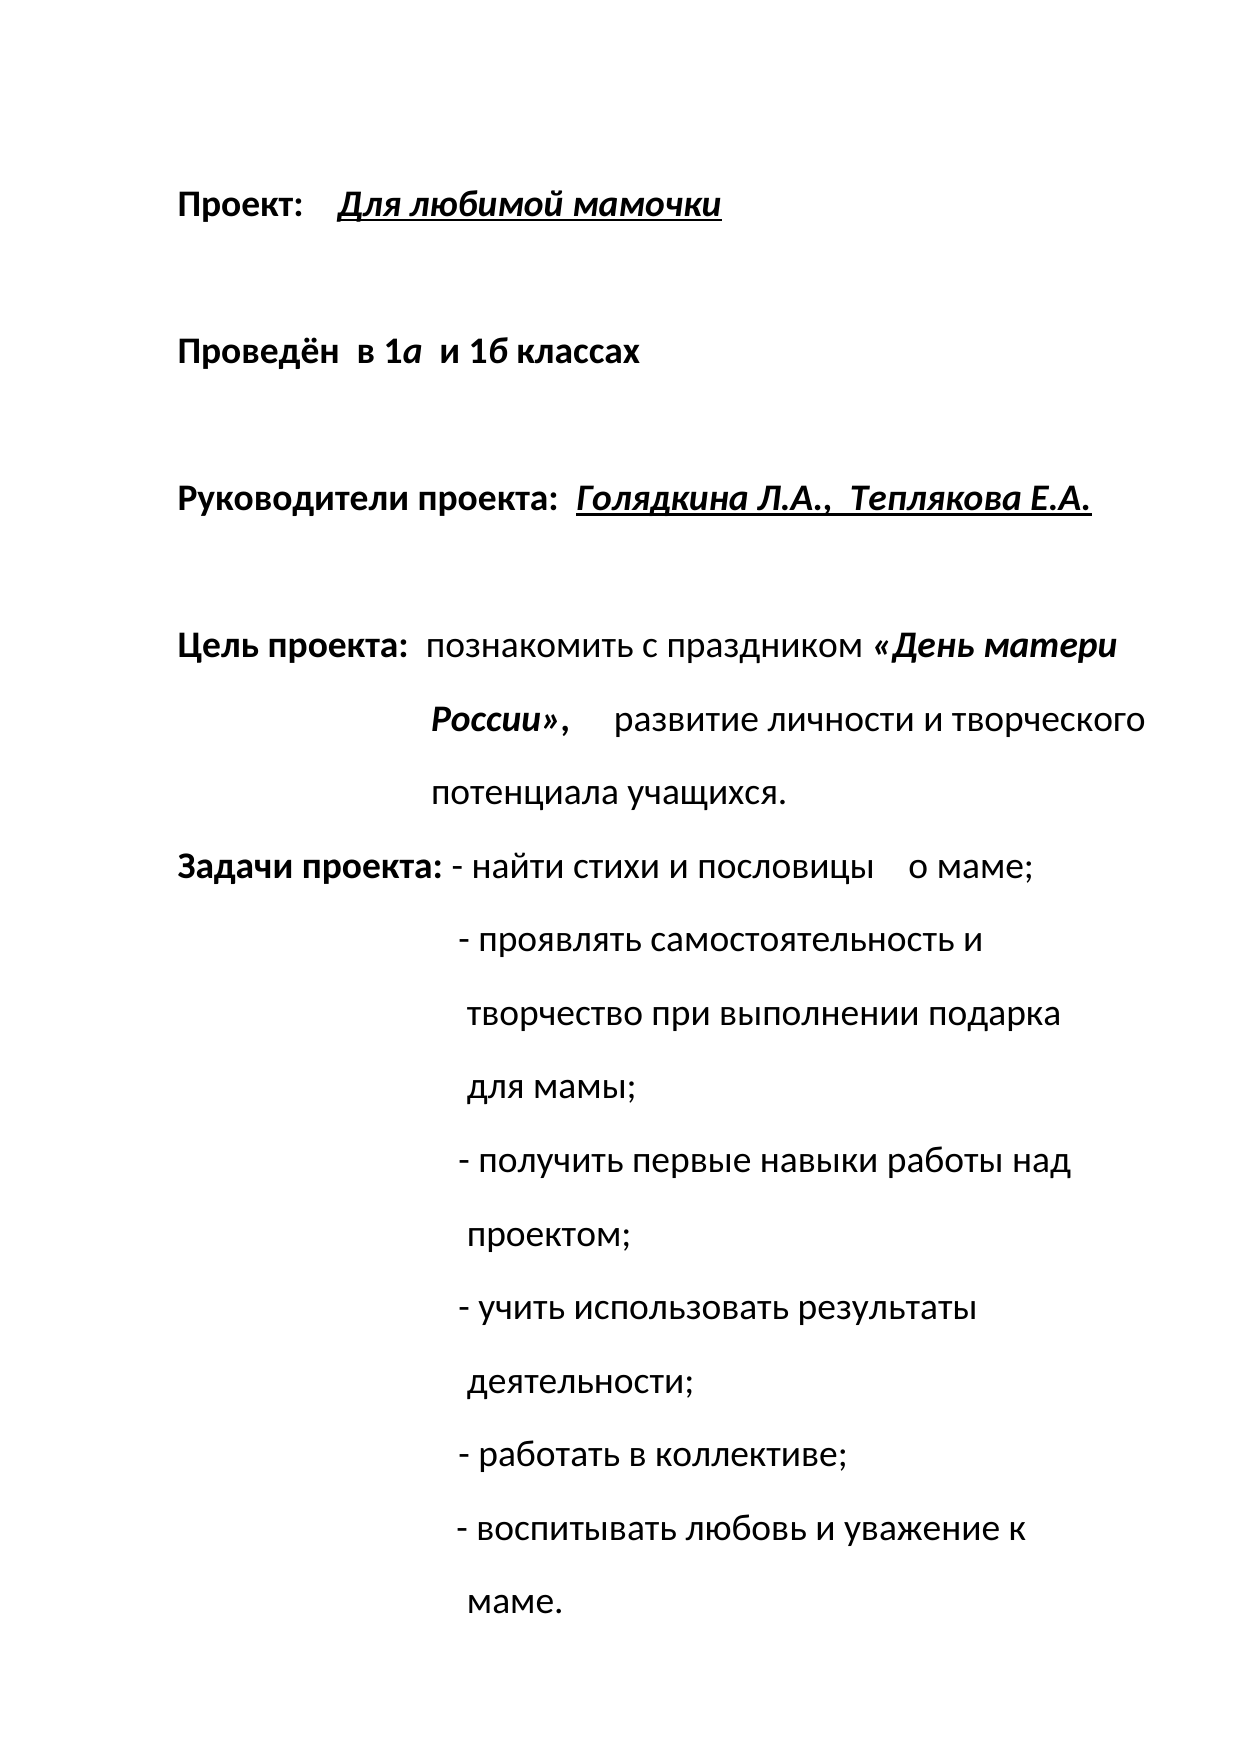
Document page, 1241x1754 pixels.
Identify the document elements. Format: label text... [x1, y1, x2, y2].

text - воспитывать любовь и уважение к [177, 1504, 1152, 1549]
text - учить использовать результаты [177, 1283, 1152, 1329]
text - проявлять самостоятельность и [177, 915, 1152, 961]
text творчество при выполнении подарка [177, 989, 1152, 1035]
text Проект: Для любимой мамочки [177, 180, 1152, 226]
text потенциала учащихся. [177, 768, 1152, 814]
text маме. [222, 1577, 1152, 1623]
text России», развитие личности и творческого [177, 695, 1152, 741]
text для мамы; [177, 1062, 1152, 1108]
text - получить первые навыки работы над [177, 1136, 1152, 1182]
text Задачи проекта: - найти стихи и пословицы о маме; [177, 842, 1152, 888]
text Цель проекта: познакомить с праздником «День матери [177, 621, 1152, 667]
text Проведён в 1а и 1б классах [177, 327, 1152, 373]
text деятельности; [177, 1357, 1152, 1402]
text проектом; [177, 1209, 1152, 1255]
text - работать в коллективе; [177, 1430, 1152, 1476]
text Руководители проекта: Голядкина Л.А., Теплякова Е.А. [177, 474, 1152, 520]
